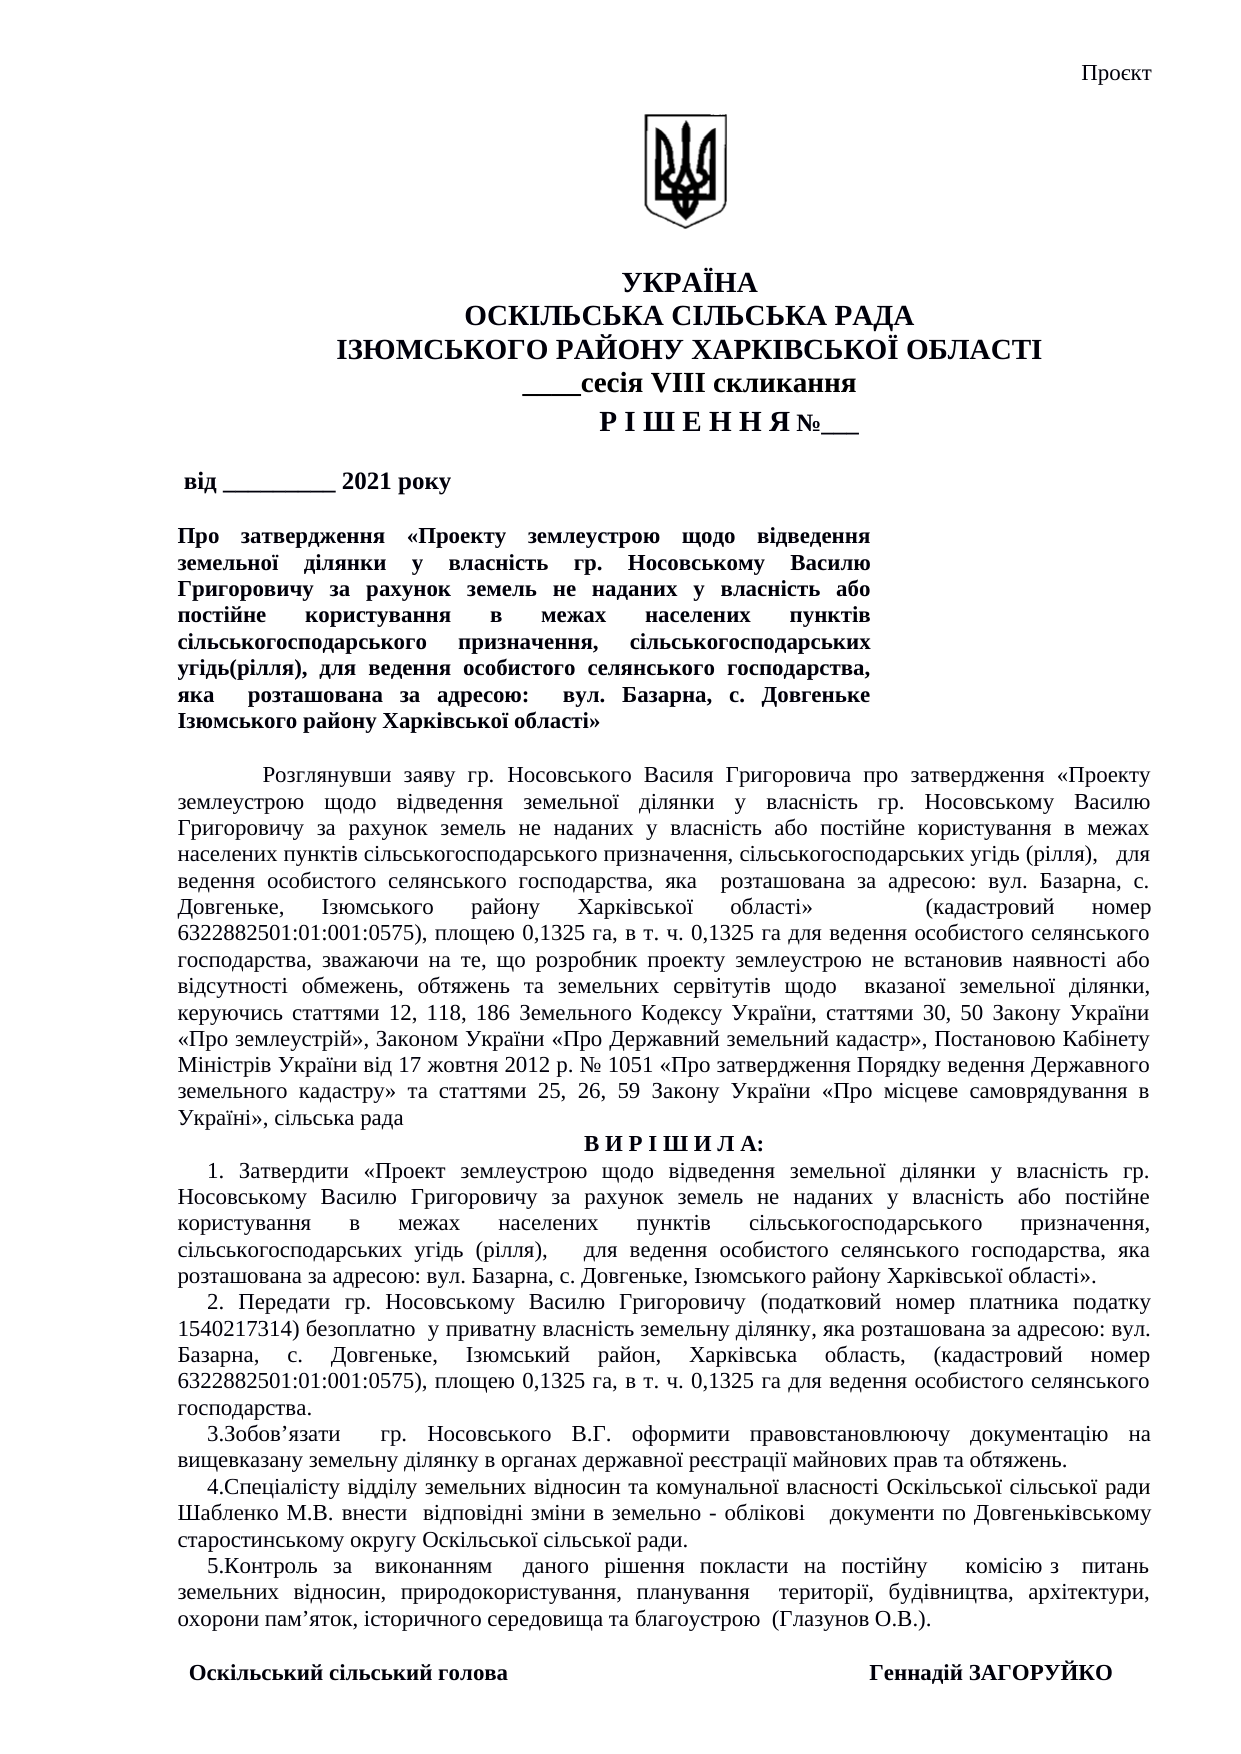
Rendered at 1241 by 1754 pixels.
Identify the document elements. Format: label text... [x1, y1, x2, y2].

picture [607, 113, 772, 265]
text ____сесія VIII скликання [227, 366, 1152, 399]
text 5.Контроль за виконанням даного рішення покласти на постійну комісію з питань земельних відносин, природокористування, планування території, будівництва, архітектури, охорони пам’яток, історичного середовища та благоустрою (Глазунов О.В.). [177, 1552, 1152, 1631]
text Проєкт [227, 59, 1152, 85]
text 3.Зобов’язати гр. Носовського В.Г. оформити правовстановлюючу документацію на вищевказану земельну ділянку в органах державної реєстрації майнових прав та обтяжень. [177, 1420, 1152, 1473]
text ІЗЮМСЬКОГО РАЙОНУ ХАРКІВСЬКОЇ ОБЛАСТІ [227, 332, 1152, 366]
text Розглянувши заяву гр. Носовського Василя Григоровича про затвердження «Проекту землеустрою щодо відведення земельної ділянки у власність гр. Носовському Василю Григоровичу за рахунок земель не наданих у власність або постійне користування в межах населених пунктів сільськогосподарського призначення, сільськогосподарських угідь (рілля), для ведення особистого селянського господарства, яка розташована за адресою: вул. Базарна, с. Довгеньке, Ізюмського району Харківської області» (кадастровий номер 6322882501:01:001:0575), площею 0,1325 га, в т. ч. 0,1325 га для ведення особистого селянського господарства, зважаючи на те, що розробник проекту землеустрою не встановив наявності або відсутності обмежень, обтяжень та земельних сервітутів щодо вказаної земельної ділянки, керуючись статтями 12, 118, 186 Земельного Кодексу України, статтями 30, 50 Закону України «Про землеустрій», Законом України «Про Державний земельний кадастр», Постановою Кабінету Міністрів України від 17 жовтня 2012 р. № 1051 «Про затвердження Порядку ведення Державного земельного кадастру» та статтями 25, 26, 59 Закону України «Про місцеве самоврядування в Україні», сільська рада [177, 761, 1152, 1130]
text Оскільський сільський голова Геннадій ЗАГОРУЙКО [177, 1659, 1152, 1685]
text В И Р І Ш И Л А: [177, 1130, 1152, 1157]
text Про затвердження «Проекту землеустрою щодо відведення земельної ділянки у власність гр. Носовському Василю Григоровичу за рахунок земель не наданих у власність або постійне користування в межах населених пунктів сільськогосподарського призначення, сільськогосподарських угідь(рілля), для ведення особистого селянського господарства, яка розташована за адресою: вул. Базарна, с. Довгеньке Ізюмського району Харківської області» [177, 522, 871, 733]
text від _________ 2021 року [177, 466, 1152, 494]
text 4.Спеціалісту відділу земельних відносин та комунальної власності Оскільської сільської ради Шабленко М.В. внести відповідні зміни в земельно - облікові документи по Довгеньківському старостинському округу Оскільської сільської ради. [177, 1473, 1152, 1552]
text УКРАЇНА [227, 265, 1152, 298]
text 2. Передати гр. Носовському Василю Григоровичу (податковий номер платника податку 1540217314) безоплатно у приватну власність земельну ділянку, яка розташована за адресою: вул. Базарна, с. Довгеньке, Ізюмський район, Харківська область, (кадастровий номер 6322882501:01:001:0575), площею 0,1325 га, в т. ч. 0,1325 га для ведення особистого селянського господарства. [177, 1288, 1152, 1420]
text ОСКІЛЬСЬКА СІЛЬСЬКА РАДА [227, 298, 1152, 332]
text 1. Затвердити «Проект землеустрою щодо відведення земельної ділянки у власність гр. Носовському Василю Григоровичу за рахунок земель не наданих у власність або постійне користування в межах населених пунктів сільськогосподарського призначення, сільськогосподарських угідь (рілля), для ведення особистого селянського господарства, яка розташована за адресою: вул. Базарна, с. Довгеньке, Ізюмського району Харківської області». [177, 1157, 1152, 1288]
text Р І Ш Е Н Н Я №___ [227, 404, 1152, 438]
